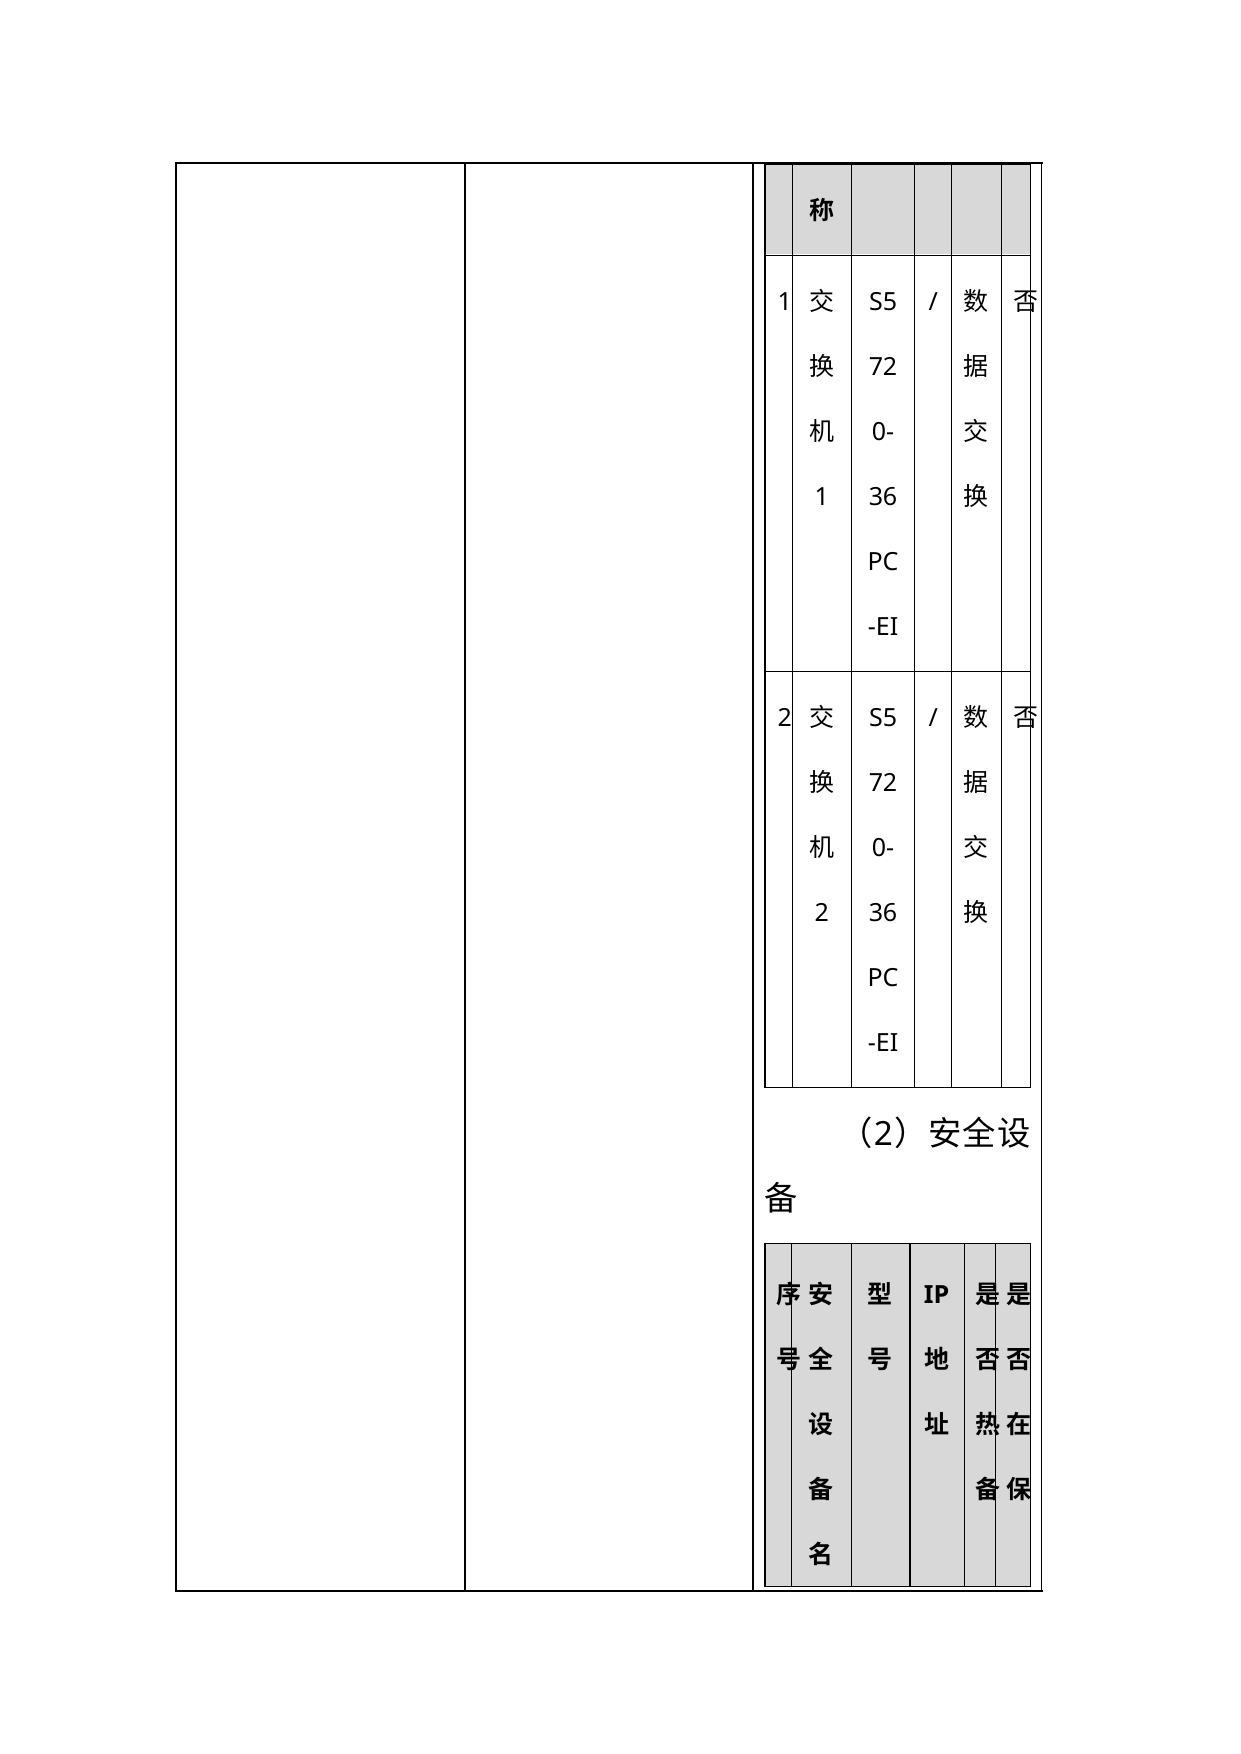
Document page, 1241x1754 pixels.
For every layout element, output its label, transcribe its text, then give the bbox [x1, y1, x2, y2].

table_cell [754, 164, 1041, 1590]
table_cell 1 [177, 164, 464, 1590]
table_cell [466, 164, 752, 1590]
